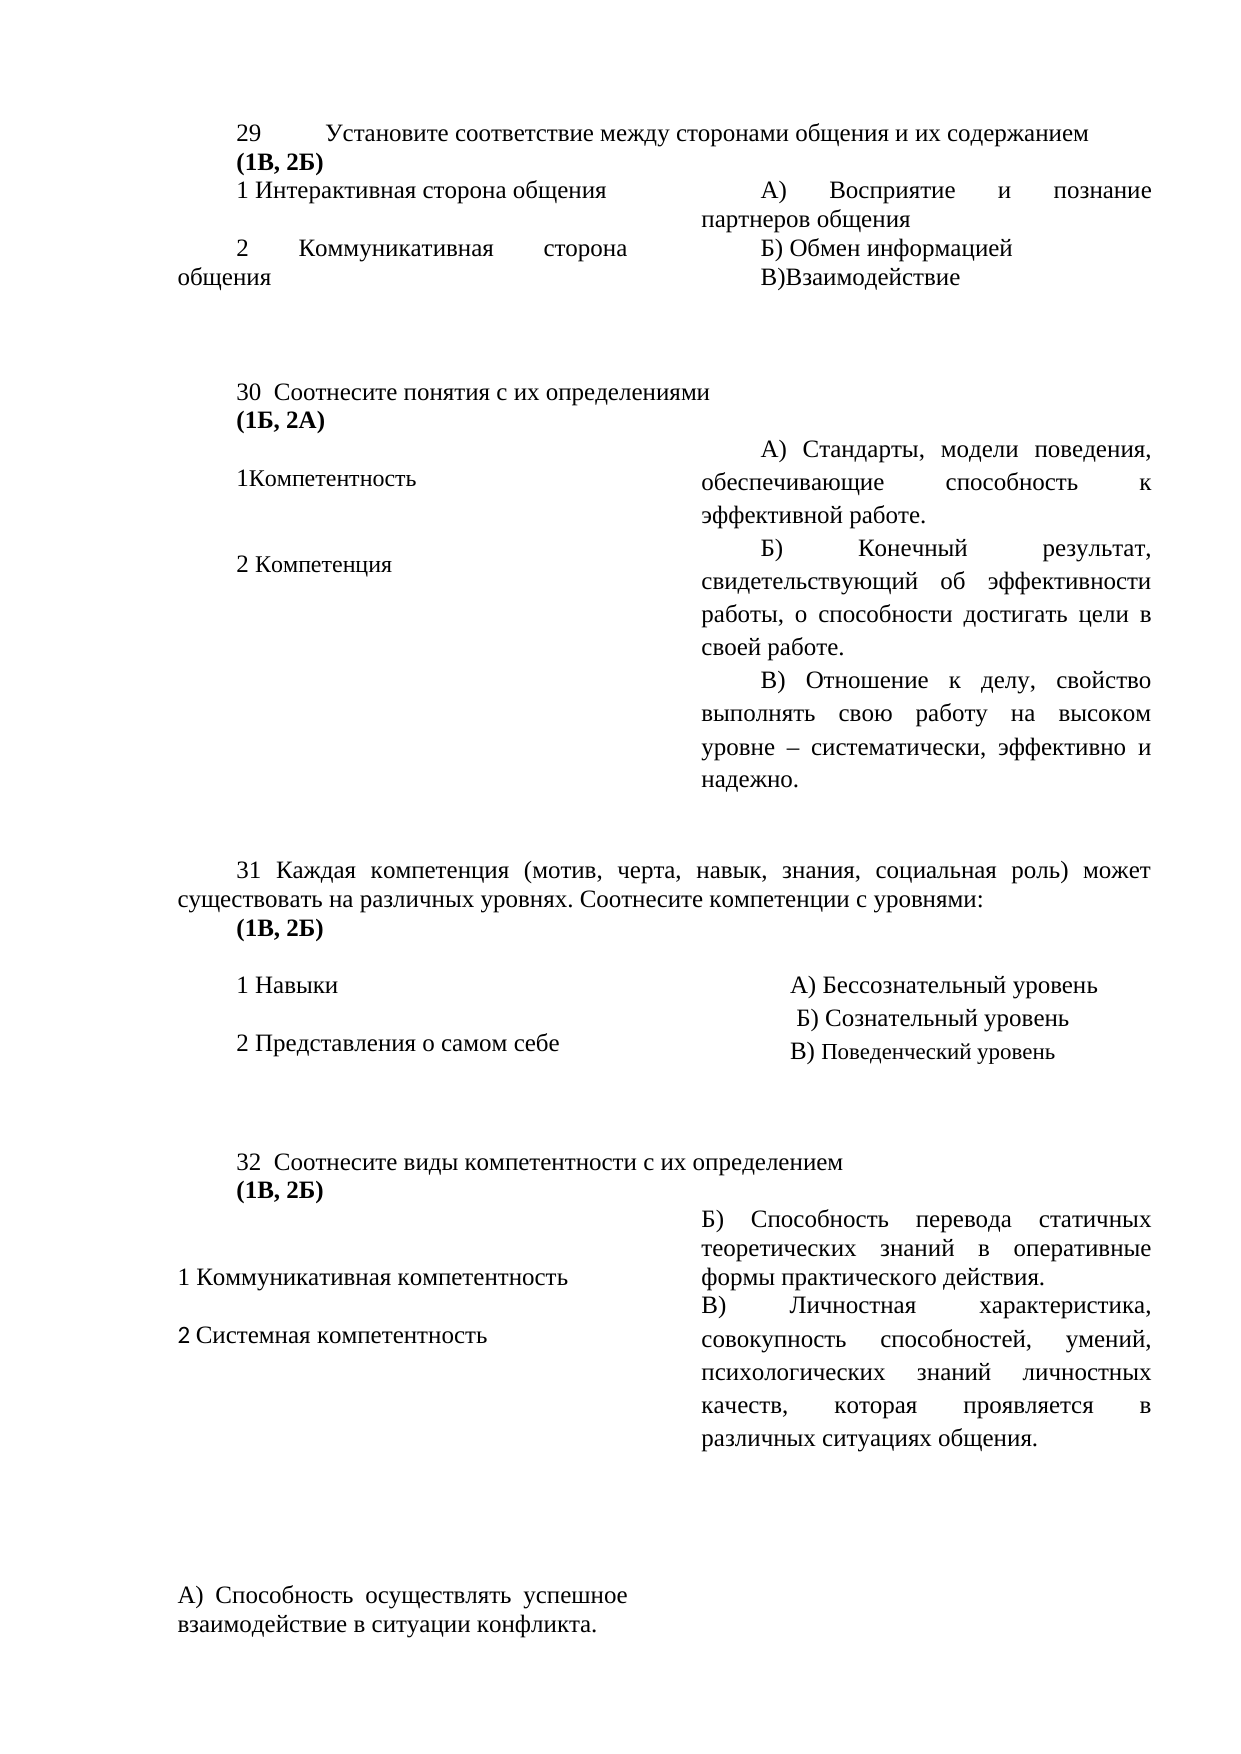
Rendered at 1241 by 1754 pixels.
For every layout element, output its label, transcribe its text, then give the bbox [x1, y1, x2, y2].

text 1Компетентность [236, 463, 627, 492]
text (1В, 2Б) [177, 147, 1152, 176]
text 2 Компетенция [236, 549, 627, 578]
text (1В, 2Б) [177, 1176, 1152, 1204]
text А) Восприятие и познание партнеров общения [701, 176, 1152, 233]
text А) Бессознательный уровень [731, 970, 1152, 999]
text Б) Способность перевода статичных теоретических знаний в оперативные формы практического действия. [701, 1204, 1152, 1291]
text 1 Коммуникативная компетентность [177, 1262, 627, 1291]
text 1 Навыки [177, 970, 627, 999]
text Б) Обмен информацией [701, 233, 1152, 262]
text В) Личностная характеристика, совокупность способностей, умений, психологических знаний личностных качеств, которая проявляется в различных ситуациях общения. [701, 1291, 1152, 1451]
text 2 Коммуникативная сторона общения [177, 233, 627, 291]
text А) Стандарты, модели поведения, обеспечивающие способность к эффективной работе. [701, 434, 1152, 529]
text А) Способность осуществлять успешное взаимодействие в ситуации конфликта. [177, 1580, 627, 1637]
text В) Поведенческий уровень [731, 1036, 1152, 1065]
text (1Б, 2А) [177, 406, 1152, 434]
text 32 Соотнесите виды компетентности с их определением [177, 1147, 1152, 1176]
text 30 Соотнесите понятия с их определениями [177, 377, 1152, 406]
text 31 Каждая компетенция (мотив, черта, навык, знания, социальная роль) может существовать на различных уровнях. Соотнесите компетенции с уровнями: [177, 855, 1152, 913]
text В) Отношение к делу, свойство выполнять свою работу на высоком уровне – систематически, эффективно и надежно. [701, 666, 1152, 793]
text 29 Установите соответствие между сторонами общения и их содержанием [177, 118, 1152, 147]
text 2 Представления о самом себе [177, 1028, 627, 1056]
text 1 Интерактивная сторона общения [177, 176, 627, 204]
text (1В, 2Б) [177, 913, 1152, 941]
text 2 Системная компетентность [177, 1319, 627, 1350]
text Б) Конечный результат, свидетельствующий об эффективности работы, о способности достигать цели в своей работе. [701, 533, 1152, 661]
text В)Взаимодействие [701, 262, 1152, 291]
text Б) Сознательный уровень [731, 1003, 1152, 1032]
